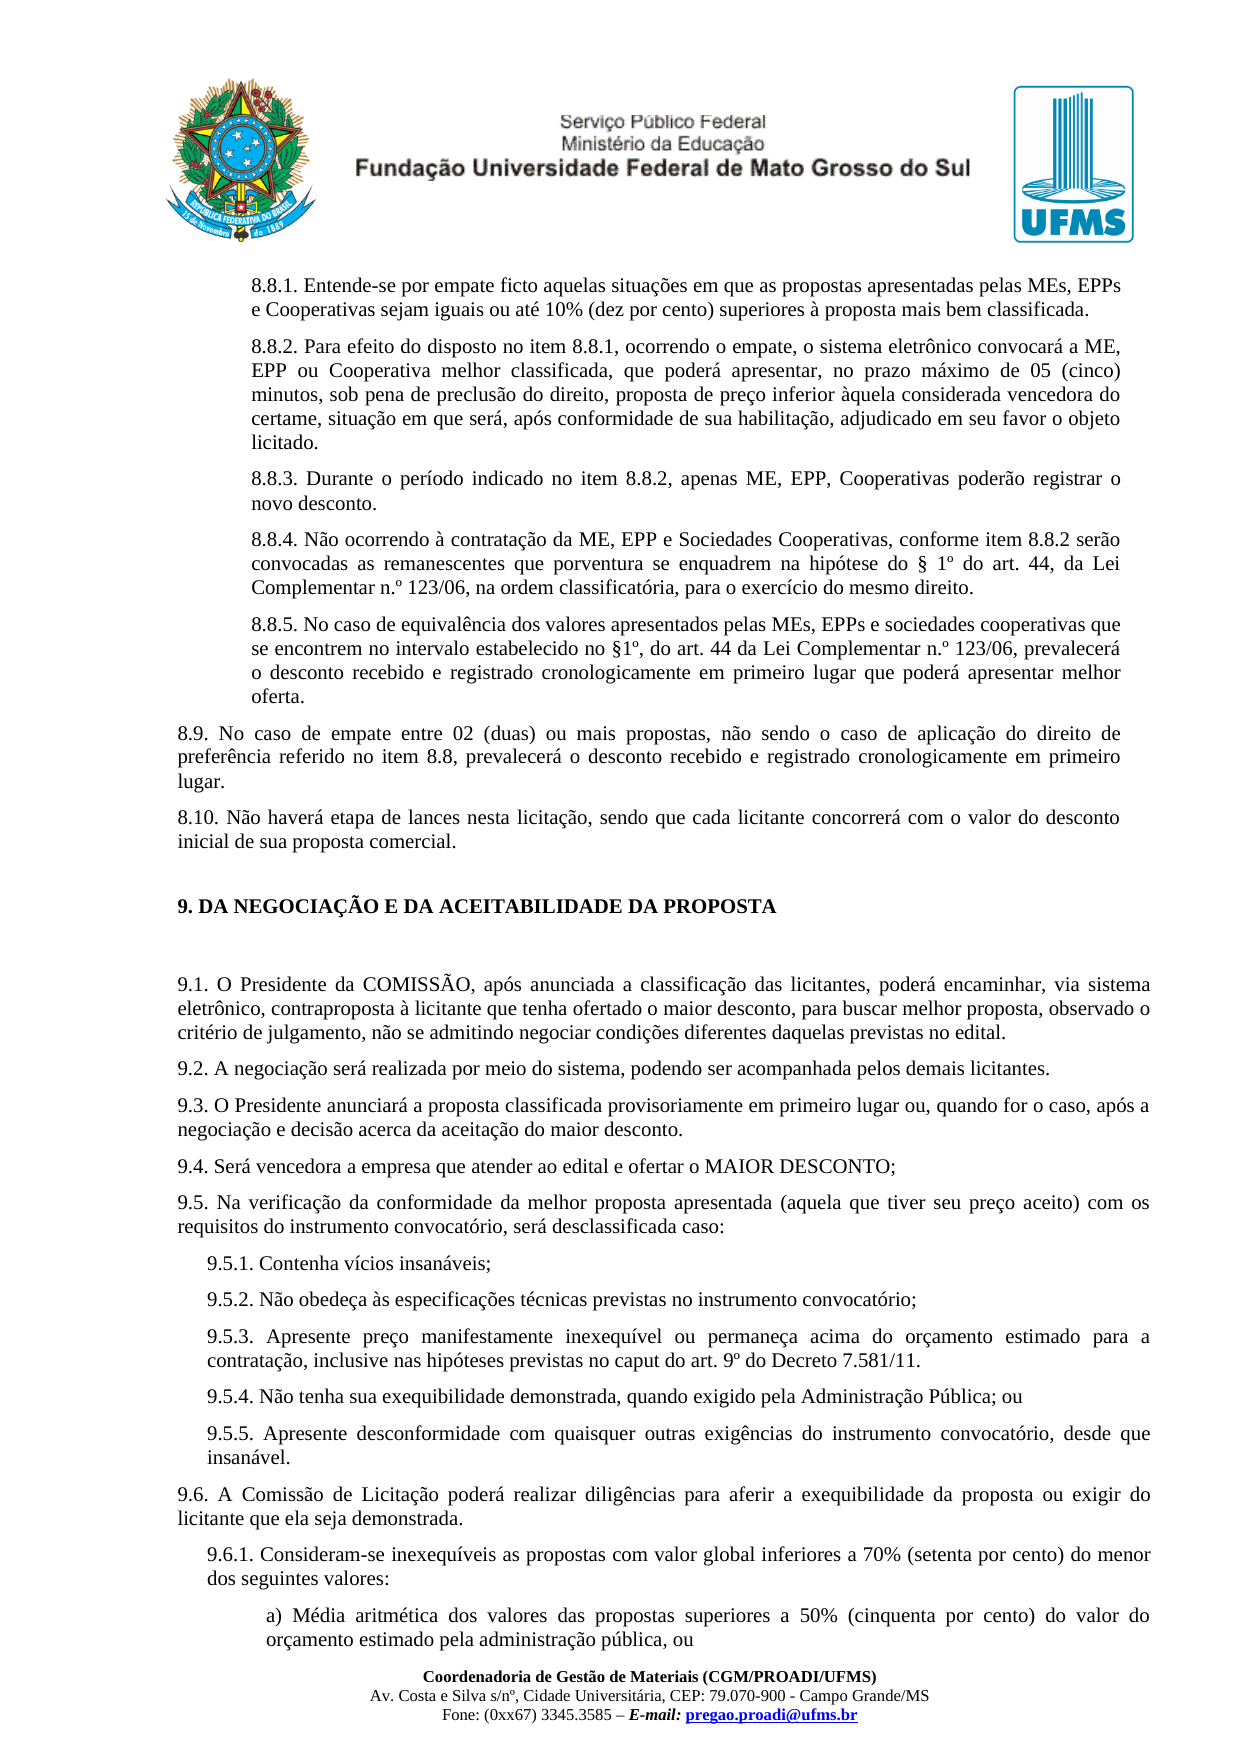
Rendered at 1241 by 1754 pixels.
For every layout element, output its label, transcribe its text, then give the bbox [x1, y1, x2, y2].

text 9.5.5. Apresente desconformidade com quaisquer outras exigências do instrumento convocatório, desde que insanável. [207, 1421, 1152, 1469]
text 8.8.1. Entende-se por empate ficto aquelas situações em que as propostas apresentadas pelas MEs, EPPs e Cooperativas sejam iguais ou até 10% (dez por cento) superiores à proposta mais bem classificada. [251, 273, 1122, 321]
text 9.5.2. Não obedeça às especificações técnicas previstas no instrumento convocatório; [207, 1287, 1152, 1311]
text 9.6.1. Consideram-se inexequíveis as propostas com valor global inferiores a 70% (setenta por cento) do menor dos seguintes valores: [207, 1542, 1152, 1590]
text 8.10. Não haverá etapa de lances nesta licitação, sendo que cada licitante concorrerá com o valor do desconto inicial de sua proposta comercial. [177, 805, 1122, 853]
text 8.9. No caso de empate entre 02 (duas) ou mais propostas, não sendo o caso de aplicação do direito de preferência referido no item 8.8, prevalecerá o desconto recebido e registrado cronologicamente em primeiro lugar. [177, 720, 1122, 793]
text 8.8.5. No caso de equivalência dos valores apresentados pelas MEs, EPPs e sociedades cooperativas que se encontrem no intervalo estabelecido no §1º, do art. 44 da Lei Complementar n.º 123/06, prevalecerá o desconto recebido e registrado cronologicamente em primeiro lugar que poderá apresentar melhor oferta. [251, 612, 1122, 708]
picture [1016, 88, 1131, 240]
text 9.5.4. Não tenha sua exequibilidade demonstrada, quando exigido pela Administração Pública; ou [207, 1384, 1152, 1408]
text 8.8.2. Para efeito do disposto no item 8.8.1, ocorrendo o empate, o sistema eletrônico convocará a ME, EPP ou Cooperativa melhor classificada, que poderá apresentar, no prazo máximo de 05 (cinco) minutos, sob pena de preclusão do direito, proposta de preço inferior àquela considerada vencedora do certame, situação em que será, após conformidade de sua habilitação, adjudicado em seu favor o objeto licitado. [251, 333, 1122, 454]
picture [165, 78, 316, 242]
text 9.3. O Presidente anunciará a proposta classificada provisoriamente em primeiro lugar ou, quando for o caso, após a negociação e decisão acerca da aceitação do maior desconto. [177, 1093, 1152, 1141]
text a) Média aritmética dos valores das propostas superiores a 50% (cinquenta por cento) do valor do orçamento estimado pela administração pública, ou [266, 1603, 1152, 1651]
text 8.8.4. Não ocorrendo à contratação da ME, EPP e Sociedades Cooperativas, conforme item 8.8.2 serão convocadas as remanescentes que porventura se enquadrem na hipótese do § 1º do art. 44, da Lei Complementar n.º 123/06, na ordem classificatória, para o exercício do mesmo direito. [251, 527, 1122, 599]
text 9.4. Será vencedora a empresa que atender ao edital e ofertar o MAIOR DESCONTO; [177, 1153, 1152, 1178]
text 9.5.3. Apresente preço manifestamente inexequível ou permaneça acima do orçamento estimado para a contratação, inclusive nas hipóteses previstas no caput do art. 9º do Decreto 7.581/11. [207, 1324, 1152, 1372]
text 9.6. A Comissão de Licitação poderá realizar diligências para aferir a exequibilidade da proposta ou exigir do licitante que ela seja demonstrada. [177, 1482, 1152, 1530]
text 9. DA NEGOCIAÇÃO E DA ACEITABILIDADE DA PROPOSTA [177, 894, 1152, 918]
text 9.1. O Presidente da COMISSÃO, após anunciada a classificação das licitantes, poderá encaminhar, via sistema eletrônico, contraproposta à licitante que tenha ofertado o maior desconto, para buscar melhor proposta, observado o critério de julgamento, não se admitindo negociar condições diferentes daquelas previstas no edital. [177, 972, 1152, 1044]
text 8.8.3. Durante o período indicado no item 8.8.2, apenas ME, EPP, Cooperativas poderão registrar o novo desconto. [251, 466, 1122, 514]
text 9.5.1. Contenha vícios insanáveis; [207, 1251, 1152, 1275]
picture [355, 115, 970, 181]
text 9.2. A negociação será realizada por meio do sistema, podendo ser acompanhada pelos demais licitantes. [177, 1056, 1152, 1080]
text 9.5. Na verificação da conformidade da melhor proposta apresentada (aquela que tiver seu preço aceito) com os requisitos do instrumento convocatório, será desclassificada caso: [177, 1190, 1152, 1238]
